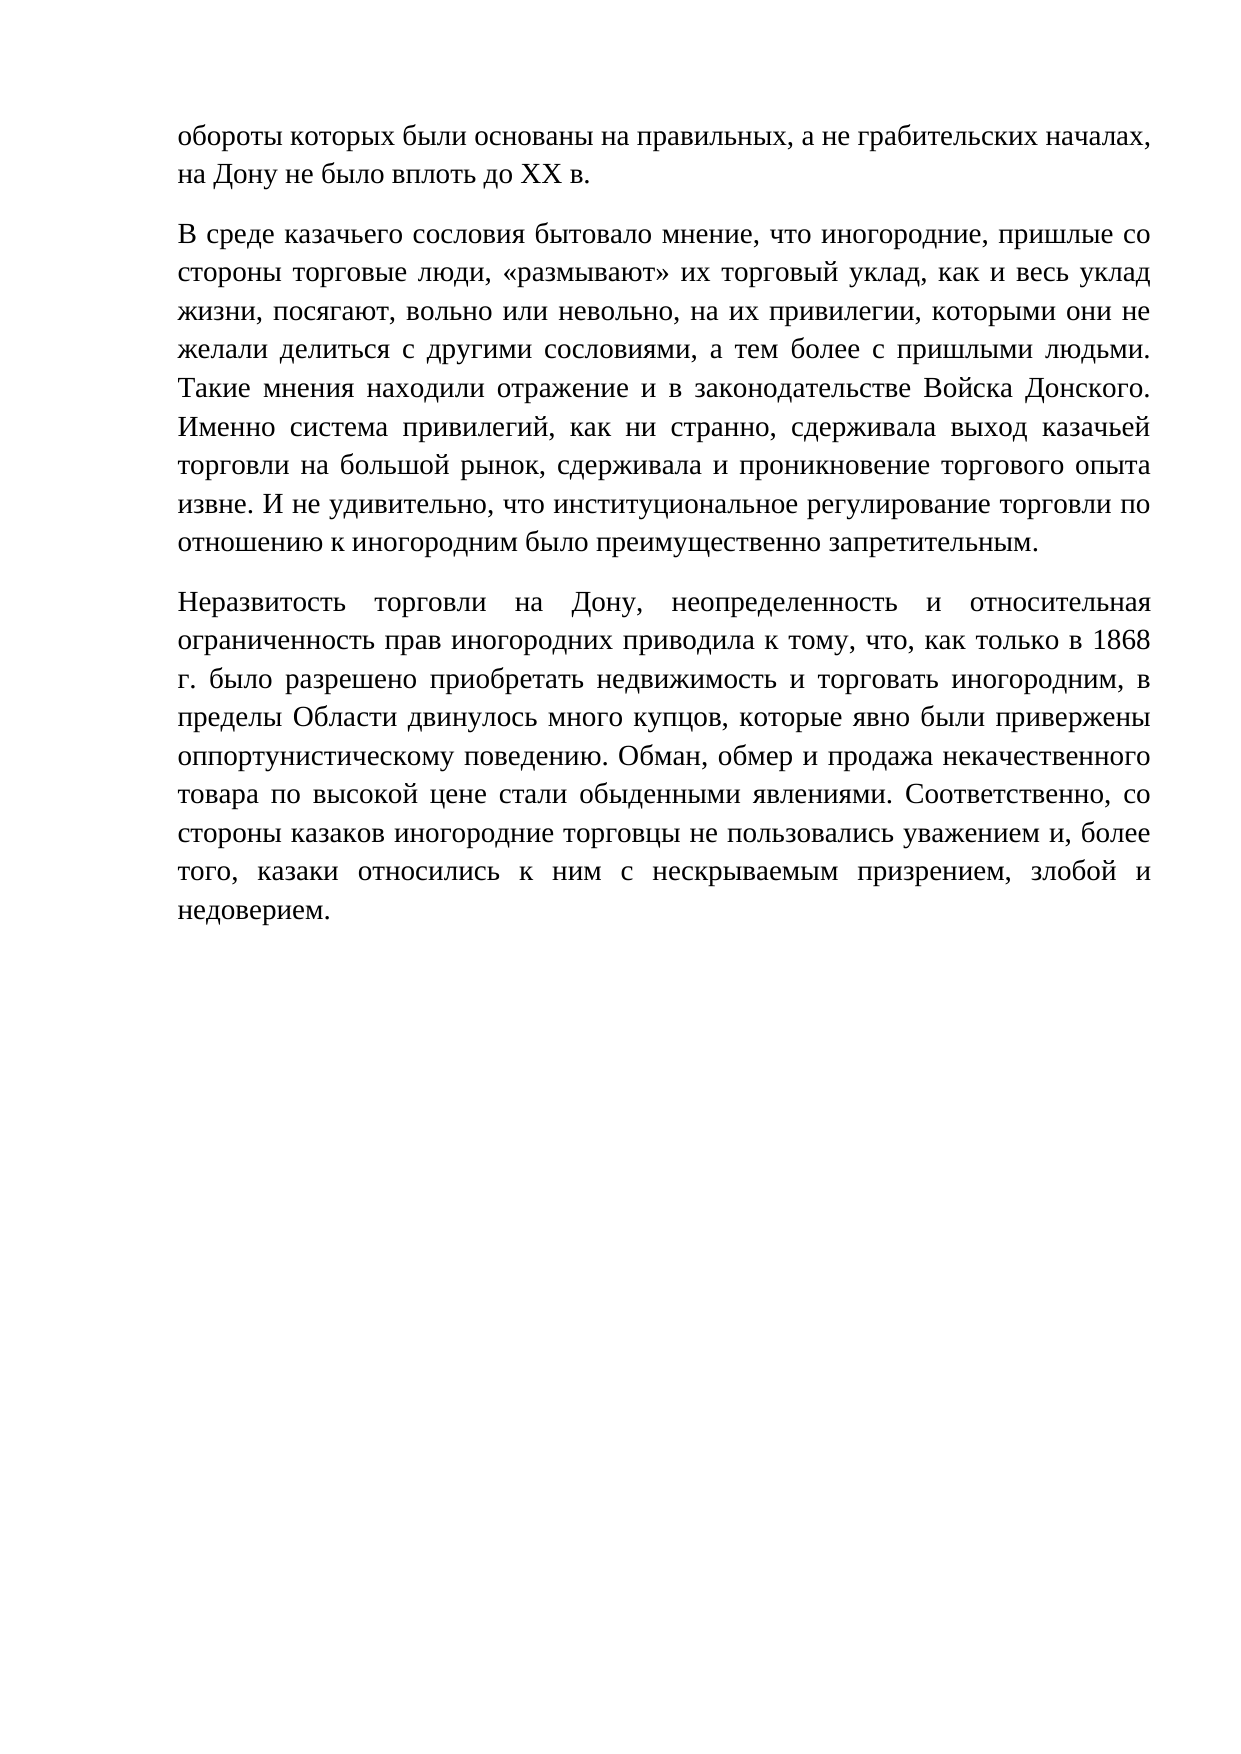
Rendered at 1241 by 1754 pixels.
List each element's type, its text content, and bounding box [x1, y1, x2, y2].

text Неразвитость торговли на Дону, неопределенность и относительная ограниченность прав иногородних приводила к тому, что, как только в 1868 г. было разрешено приобретать недвижимость и торговать иногородним, в пределы Области двинулось много купцов, которые явно были привержены оппортунистическому поведению. Обман, обмер и продажа некачественного товара по высокой цене стали обыденными явлениями. Соответственно, со стороны казаков иногородние торговцы не пользовались уважением и, более того, казаки относились к ним с нескрываемым призрением, злобой и недоверием. [177, 584, 1152, 926]
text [177, 118, 1152, 190]
text В среде казачьего сословия бытовало мнение, что иногородние, пришлые со стороны торговые люди, «размывают» их торговый уклад, как и весь уклад жизни, посягают, вольно или невольно, на их привилегии, которыми они не желали делиться с другими сословиями, а тем более с пришлыми людьми. Такие мнения находили отражение и в законодательстве Войска Донского. Именно система привилегий, как ни странно, сдерживала выход казачьей торговли на большой рынок, сдерживала и проникновение торгового опыта извне. И не удивительно, что институциональное регулирование торговли по отношению к иногородним было преимущественно запретительным. [177, 216, 1152, 558]
